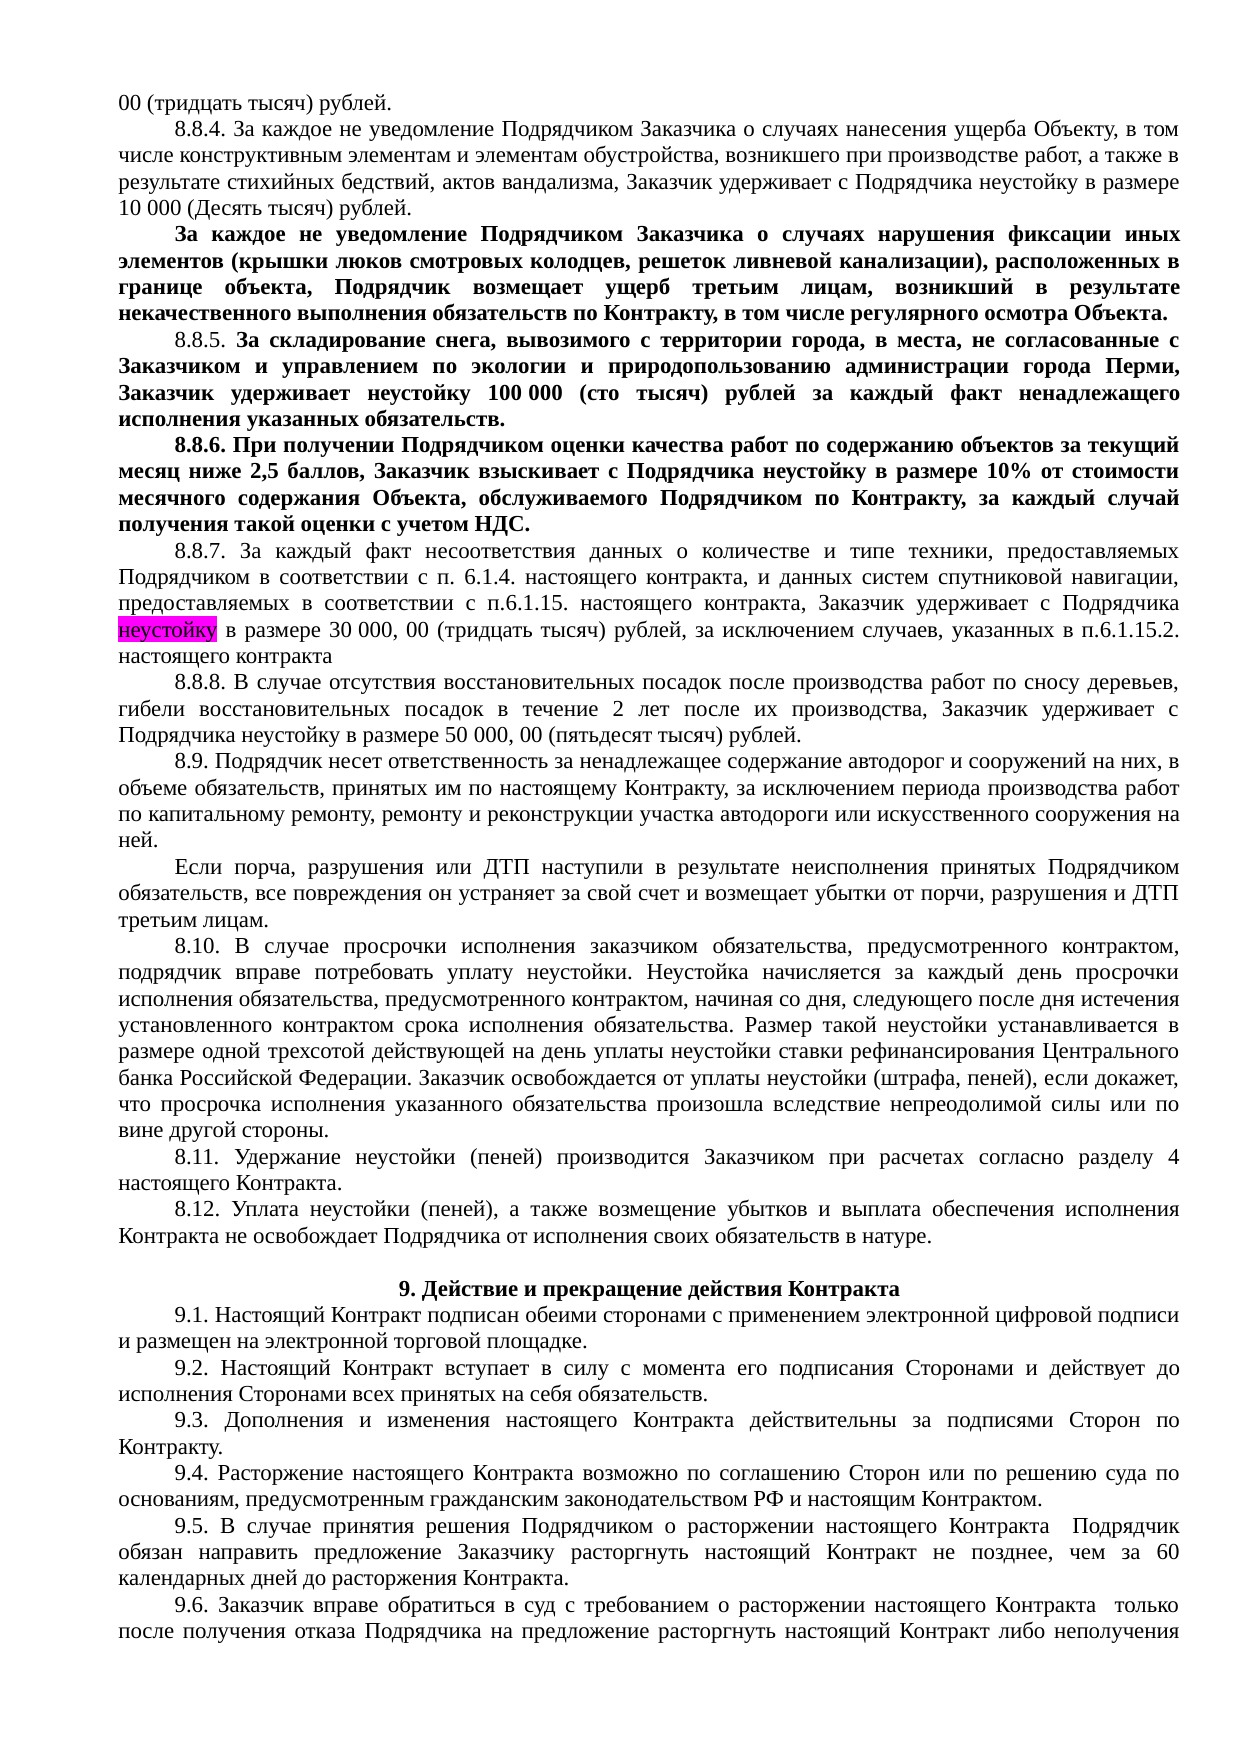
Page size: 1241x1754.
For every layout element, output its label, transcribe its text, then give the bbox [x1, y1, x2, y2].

text 8.8.6. При получении Подрядчиком оценки качества работ по содержанию объектов за текущий месяц ниже 2,5 баллов, Заказчик взыскивает с Подрядчика неустойку в размере 10% от стоимости месячного содержания Объекта, обслуживаемого Подрядчиком по Контракту, за каждый случай получения такой оценки с учетом НДС. [118, 431, 1181, 537]
text 8.8.5. За складирование снега, вывозимого с территории города, в места, не согласованные с Заказчиком и управлением по экологии и природопользованию администрации города Перми, Заказчик удерживает неустойку 100 000 (сто тысяч) рублей за каждый факт ненадлежащего исполнения указанных обязательств. [118, 326, 1181, 431]
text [118, 1591, 1181, 1643]
text 8.12. Уплата неустойки (пеней), а также возмещение убытков и выплата обеспечения исполнения Контракта не освобождает Подрядчика от исполнения своих обязательств в натуре. [118, 1196, 1181, 1248]
text 9.5. В случае принятия решения Подрядчиком о расторжении настоящего Контракта Подрядчик обязан направить предложение Заказчику расторгнуть настоящий Контракт не позднее, чем за 60 календарных дней до расторжения Контракта. [118, 1512, 1181, 1591]
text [118, 89, 1181, 115]
text 8.9. Подрядчик несет ответственность за ненадлежащее содержание автодорог и сооружений на них, в объеме обязательств, принятых им по настоящему Контракту, за исключением периода производства работ по капитальному ремонту, ремонту и реконструкции участка автодороги или искусственного сооружения на ней. [118, 747, 1181, 853]
text Если порча, разрушения или ДТП наступили в результате неисполнения принятых Подрядчиком обязательств, все повреждения он устраняет за свой счет и возмещает убытки от порчи, разрушения и ДТП третьим лицам. [118, 853, 1181, 932]
text 9.4. Расторжение настоящего Контракта возможно по соглашению Сторон или по решению суда по основаниям, предусмотренным гражданским законодательством РФ и настоящим Контрактом. [118, 1459, 1181, 1512]
text 8.10. В случае просрочки исполнения заказчиком обязательства, предусмотренного контрактом, подрядчик вправе потребовать уплату неустойки. Неустойка начисляется за каждый день просрочки исполнения обязательства, предусмотренного контрактом, начиная со дня, следующего после дня истечения установленного контрактом срока исполнения обязательства. Размер такой неустойки устанавливается в размере одной трехсотой действующей на день уплаты неустойки ставки рефинансирования Центрального банка Российской Федерации. Заказчик освобождается от уплаты неустойки (штрафа, пеней), если докажет, что просрочка исполнения указанного обязательства произошла вследствие непреодолимой силы или по вине другой стороны. [118, 932, 1181, 1143]
text 9.3. Дополнения и изменения настоящего Контракта действительны за подписями Сторон по Контракту. [118, 1406, 1181, 1459]
text 9. Действие и прекращение действия Контракта [118, 1274, 1181, 1301]
text 8.8.7. За каждый факт несоответствия данных о количестве и типе техники, предоставляемых Подрядчиком в соответствии с п. 6.1.4. настоящего контракта, и данных систем спутниковой навигации, предоставляемых в соответствии с п.6.1.15. настоящего контракта, Заказчик удерживает с Подрядчика неустойку в размере 30 000, 00 (тридцать тысяч) рублей, за исключением случаев, указанных в п.6.1.15.2. настоящего контракта [118, 537, 1181, 668]
text 8.8.8. В случае отсутствия восстановительных посадок после производства работ по сносу деревьев, гибели восстановительных посадок в течение 2 лет после их производства, Заказчик удерживает с Подрядчика неустойку в размере 50 000, 00 (пятьдесят тысяч) рублей. [118, 668, 1181, 747]
text 9.1. Настоящий Контракт подписан обеими сторонами с применением электронной цифровой подписи и размещен на электронной торговой площадке. [118, 1301, 1181, 1354]
text 8.11. Удержание неустойки (пеней) производится Заказчиком при расчетах согласно разделу 4 настоящего Контракта. [118, 1143, 1181, 1196]
text 8.8.4. За каждое не уведомление Подрядчиком Заказчика о случаях нанесения ущерба Объекту, в том числе конструктивным элементам и элементам обустройства, возникшего при производстве работ, а также в результате стихийных бедствий, актов вандализма, Заказчик удерживает с Подрядчика неустойку в размере 10 000 (Десять тысяч) рублей. [118, 115, 1181, 220]
text За каждое не уведомление Подрядчиком Заказчика о случаях нарушения фиксации иных элементов (крышки люков смотровых колодцев, решеток ливневой канализации), расположенных в границе объекта, Подрядчик возмещает ущерб третьим лицам, возникший в результате некачественного выполнения обязательств по Контракту, в том числе регулярного осмотра Объекта. [118, 220, 1181, 326]
text 9.2. Настоящий Контракт вступает в силу с момента его подписания Сторонами и действует до исполнения Сторонами всех принятых на себя обязательств. [118, 1354, 1181, 1406]
